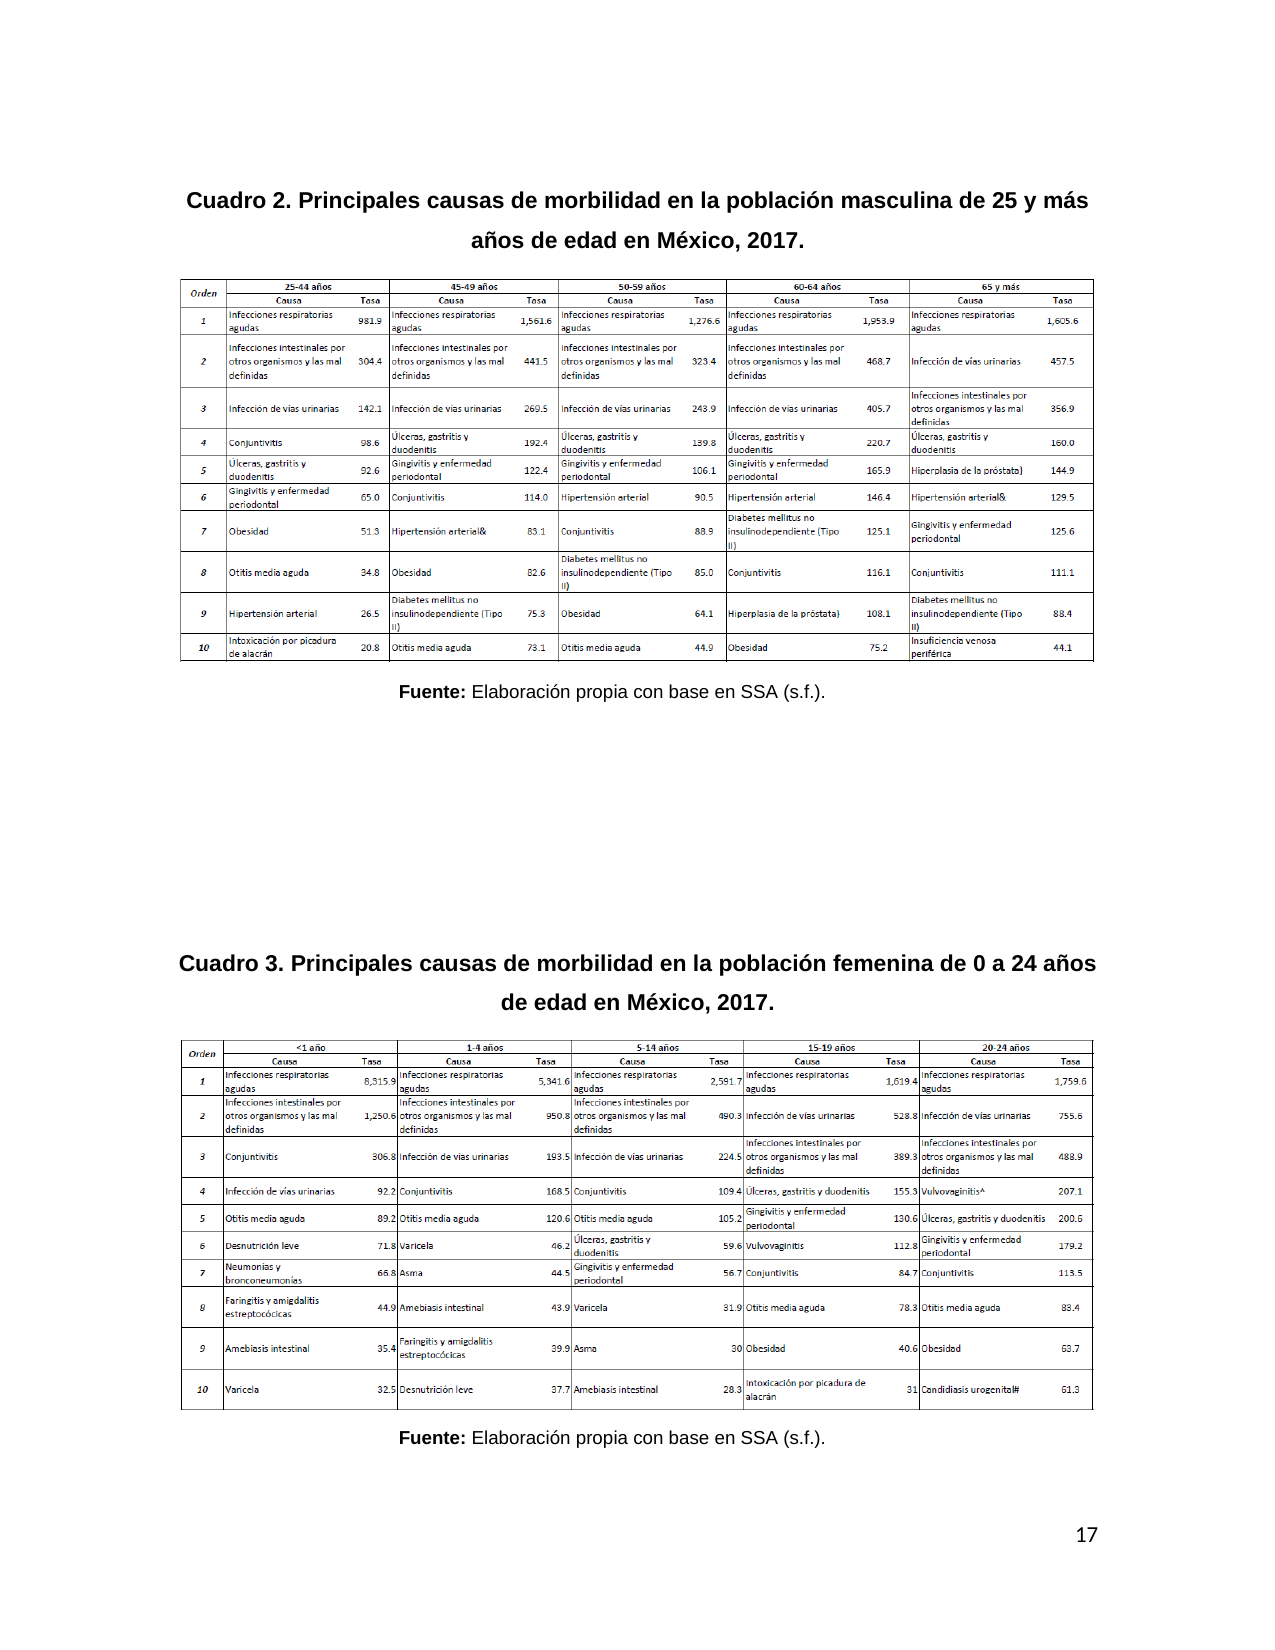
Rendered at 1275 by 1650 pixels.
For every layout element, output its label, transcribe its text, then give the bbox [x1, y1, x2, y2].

picture [177, 266, 1098, 667]
picture [177, 1028, 1098, 1414]
text Fuente: Elaboración propia con base en SSA (s.f.). [325, 681, 1098, 702]
text Fuente: Elaboración propia con base en SSA (s.f.). [325, 1427, 1098, 1449]
text Cuadro 3. Principales causas de morbilidad en la población femenina de 0 a 24 años de edad en México, 2017. [177, 950, 1098, 1016]
text Cuadro 2. Principales causas de morbilidad en la población masculina de 25 y más años de edad en México, 2017. [177, 187, 1098, 253]
